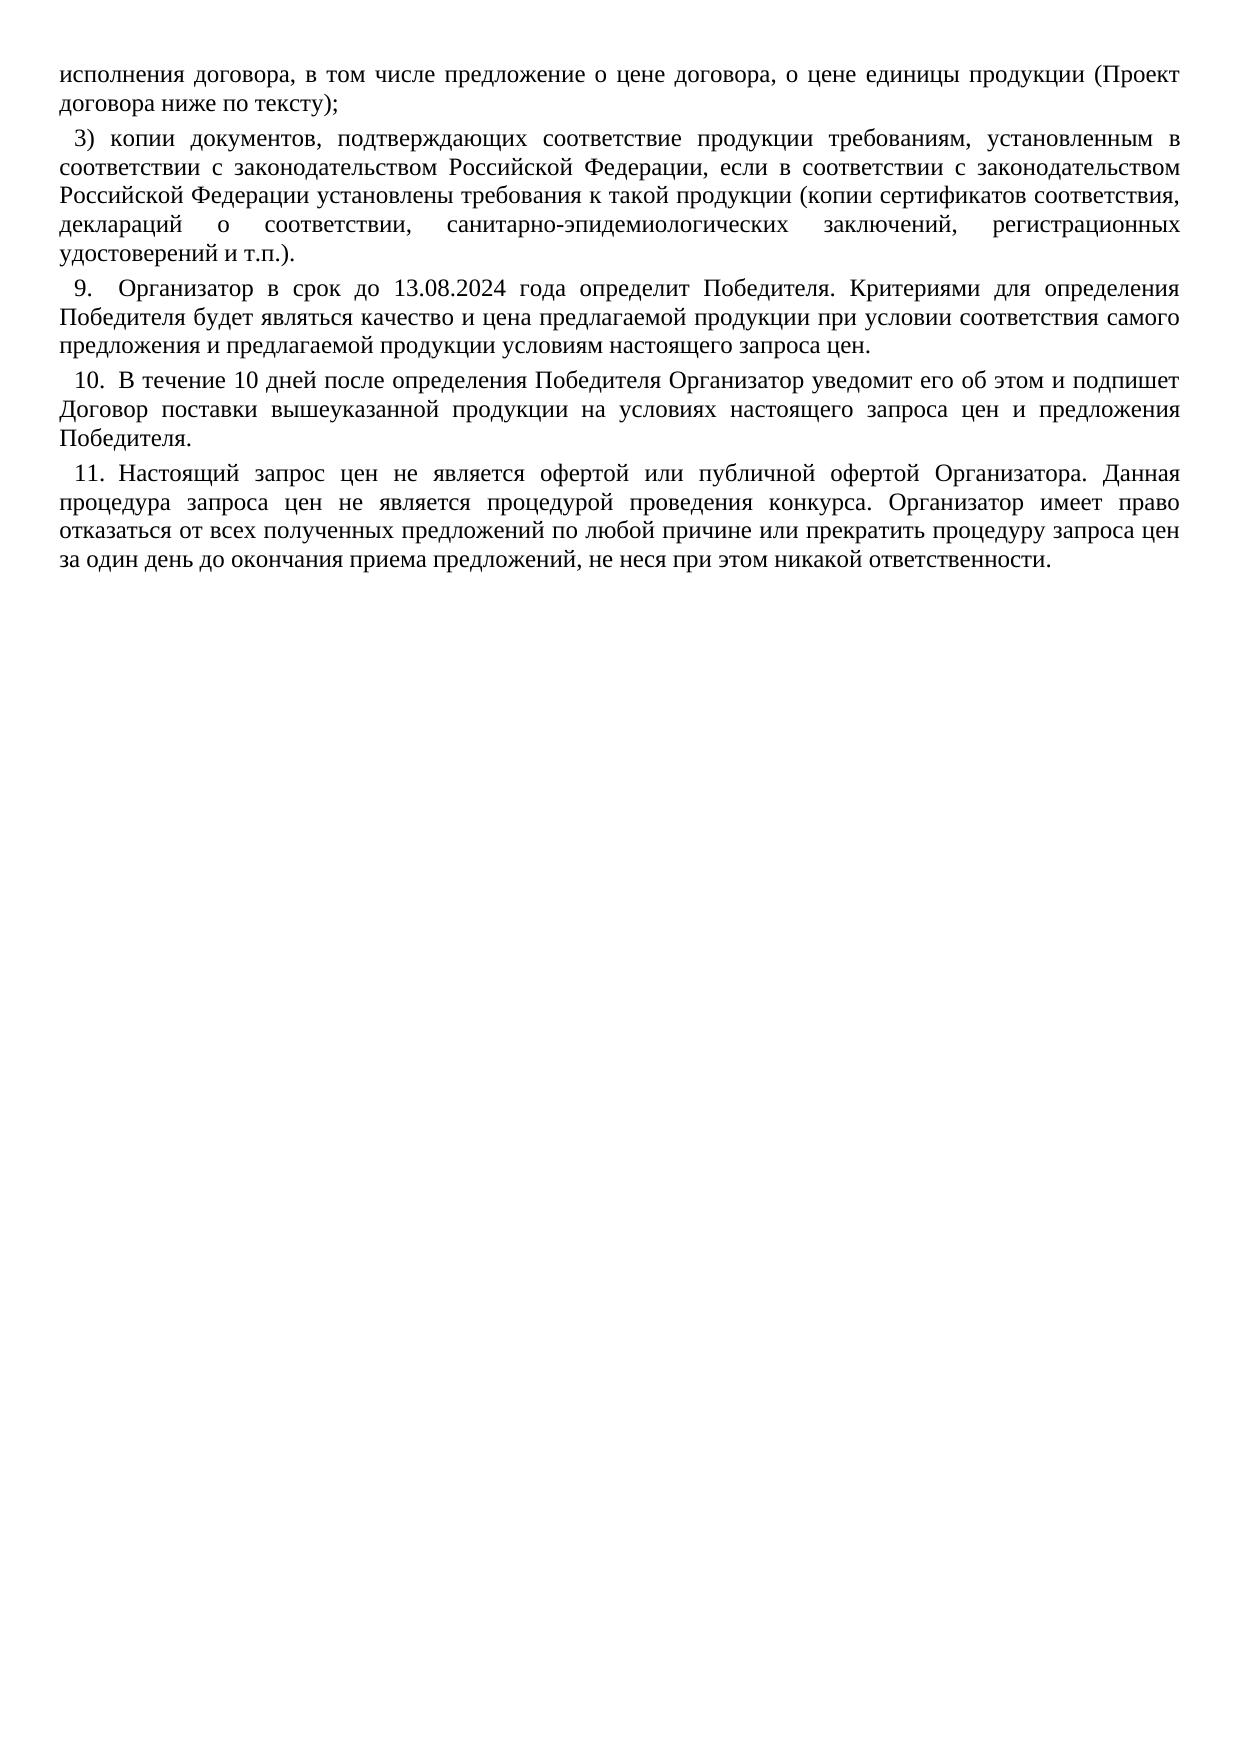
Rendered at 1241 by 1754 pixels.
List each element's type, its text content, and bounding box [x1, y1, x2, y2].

list В течение 10 дней после определения Победителя Организатор уведомит его об этом и подпишет Договор поставки вышеуказанной продукции на условиях настоящего запроса цен и предложения Победителя. [59, 365, 1181, 452]
text 3) копии документов, подтверждающих соответствие продукции требованиям, установленным в соответствии с законодательством Российской Федерации, если в соответствии с законодательством Российской Федерации установлены требования к такой продукции (копии сертификатов соответствия, деклараций о соответствии, санитарно-эпидемиологических заключений, регистрационных удостоверений и т.п.). [59, 123, 1181, 267]
list Настоящий запрос цен не является офертой или публичной офертой Организатора. Данная процедура запроса цен не является процедурой проведения конкурса. Организатор имеет право отказаться от всех полученных предложений по любой причине или прекратить процедуру запроса цен за один день до окончания приема предложений, не неся при этом никакой ответственности. [59, 458, 1181, 573]
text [59, 59, 1181, 117]
list Организатор в срок до 13.08.2024 года определит Победителя. Критериями для определения Победителя будет являться качество и цена предлагаемой продукции при условии соответствия самого предложения и предлагаемой продукции условиям настоящего запроса цен. [59, 273, 1181, 359]
